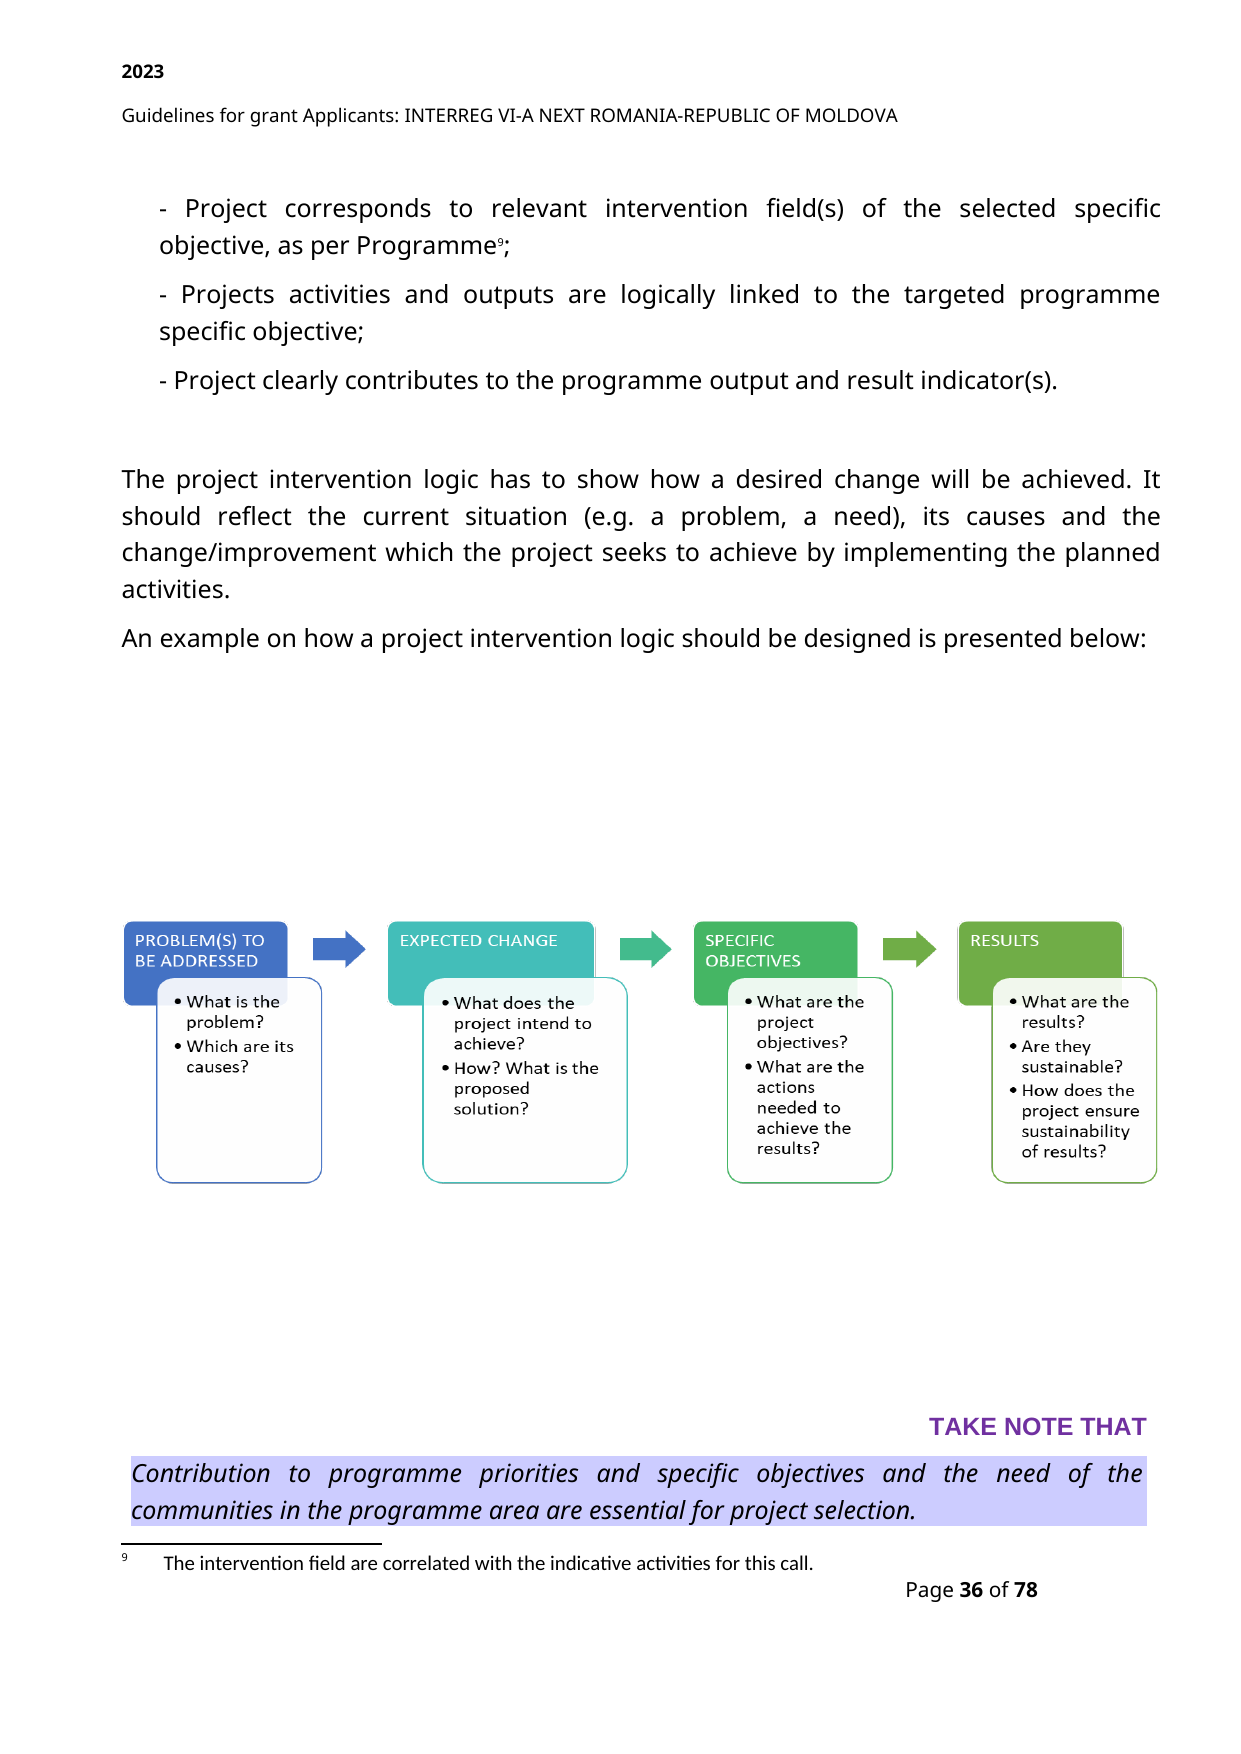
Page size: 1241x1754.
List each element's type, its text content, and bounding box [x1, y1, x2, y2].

text - Projects activities and outputs are logically linked to the targeted programme specific objective; [159, 277, 1162, 348]
picture [121, 768, 1158, 1335]
text - Project clearly contributes to the programme output and result indicator(s). [159, 363, 1162, 397]
text An example on how a project intervention logic should be designed is presented below: [121, 621, 1162, 655]
text - Project corresponds to relevant intervention field(s) of the selected specific objective, as per Programme; [159, 191, 1162, 262]
text TAKE NOTE THAT [172, 1412, 1147, 1440]
text Contribution to programme priorities and specific objectives and the need of the communities in the programme area are essential for project selection. [131, 1456, 1147, 1526]
text The project intervention logic has to show how a desired change will be achieved. It should reflect the current situation (e.g. a problem, a need), its causes and the change/improvement which the project seeks to achieve by implementing the planned activities. [121, 461, 1162, 606]
